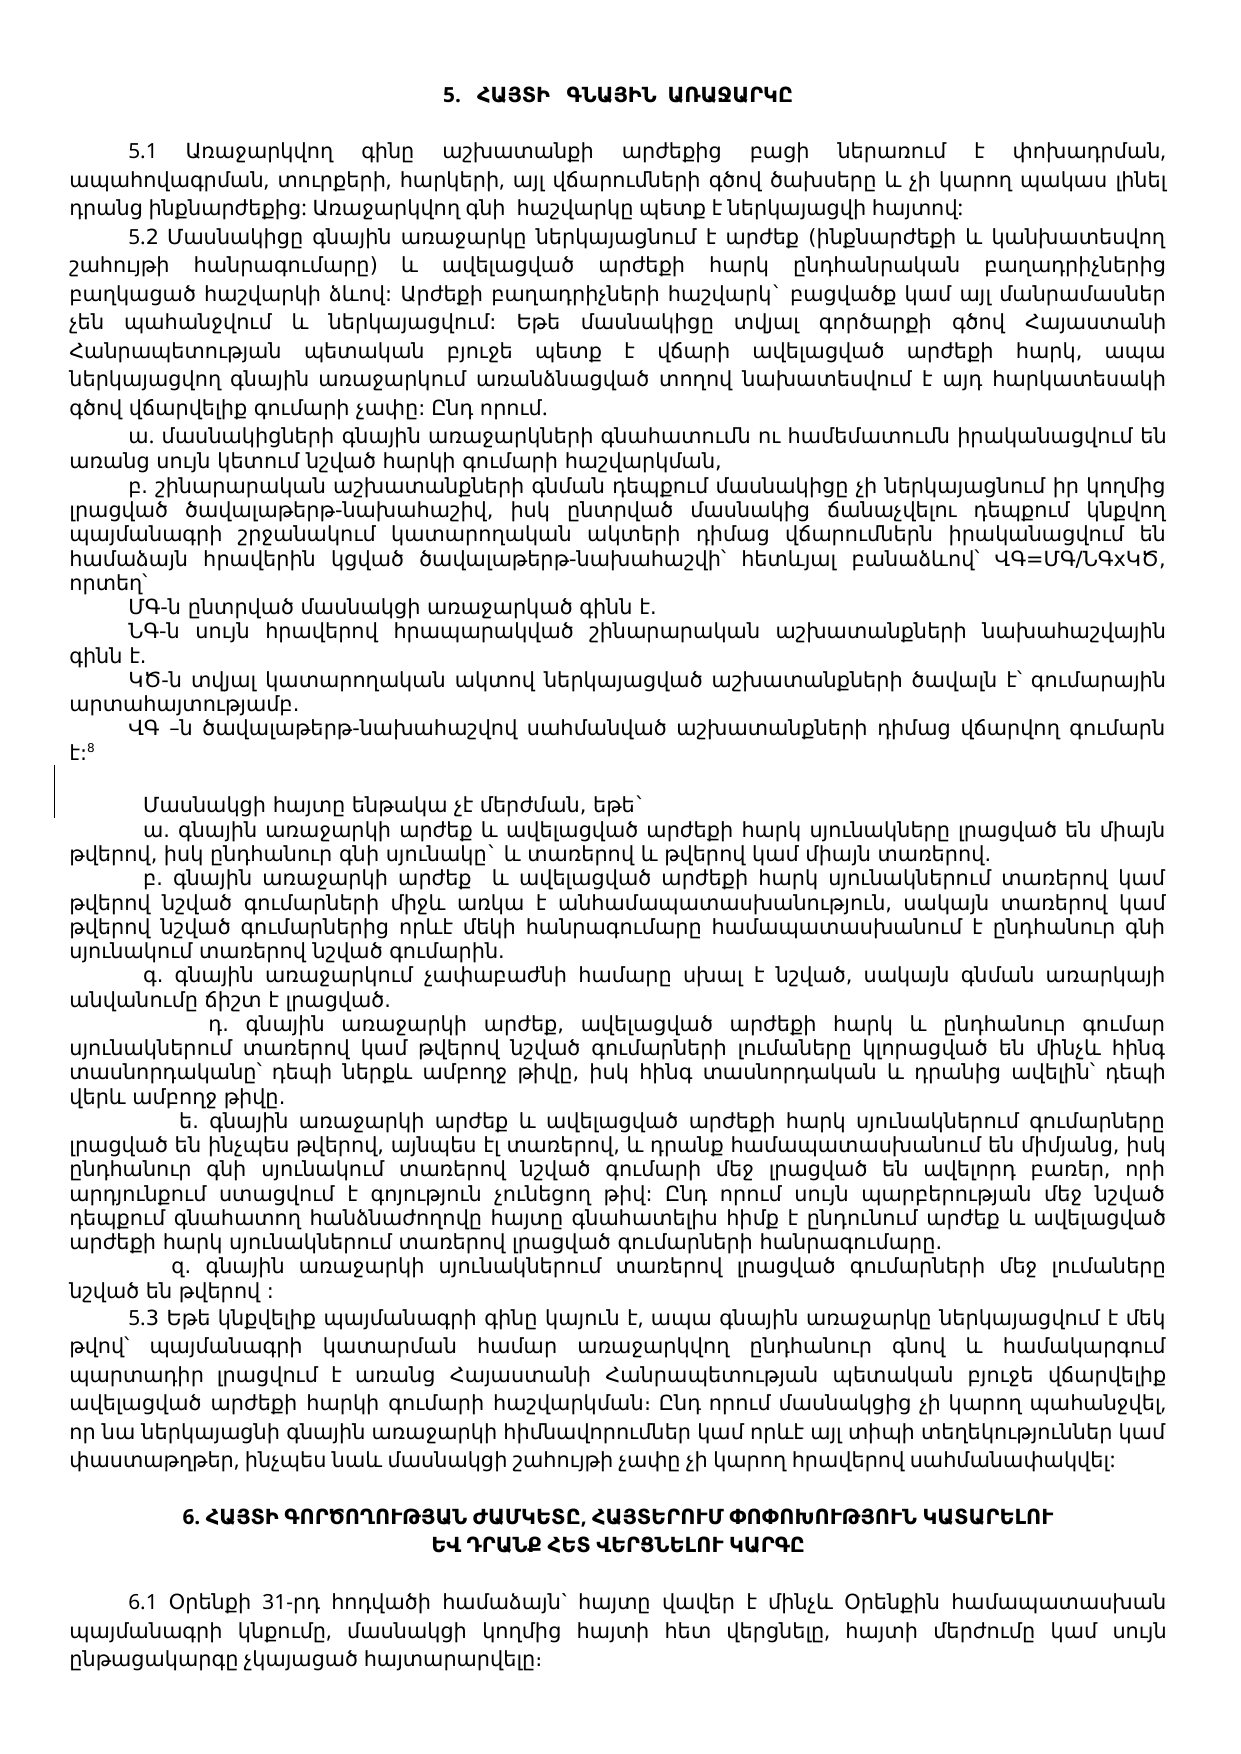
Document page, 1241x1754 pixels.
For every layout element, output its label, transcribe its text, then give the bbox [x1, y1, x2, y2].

text ԵՎ ԴՐԱՆՔ ՀԵՏ ՎԵՐՑՆԵԼՈՒ ԿԱՐԳԸ [69, 1531, 1167, 1559]
text ԿԾ-ն տվյալ կատարողական ակտով ներկայացված աշխատանքների ծավալն է՝ գումարային արտահայտությամբ. [69, 668, 1167, 716]
text ա. մասնակիցների գնային առաջարկների գնահատումն ու համեմատումն իրականացվում են առանց սույն կետում նշված հարկի գումարի հաշվարկման, [69, 421, 1167, 474]
text դ. գնային առաջարկի արժեք, ավելացված արժեքի հարկ և ընդհանուր գումար սյունակներում տառերով կամ թվերով նշված գումարների լումաները կլորացված են մինչև հինգ տասնորդականը՝ դեպի ներքև ամբողջ թիվը, իսկ հինգ տասնորդական և դրանից ավելին՝ դեպի վերև ամբողջ թիվը. [69, 1012, 1167, 1109]
text ՄԳ-ն ընտրված մասնակցի առաջարկած գինն է. [69, 595, 1167, 619]
text 5.1 Առաջարկվող գինը աշխատանքի արժեքից բացի ներառում է փոխադրման, ապահովագրման, տուրքերի, հարկերի, այլ վճարումների գծով ծախսերը և չի կարող պակաս լինել դրանց ինքնարժեքից: Առաջարկվող գնի հաշվարկը պետք է ներկայացվի հայտով: [69, 137, 1167, 222]
text ա. գնային առաջարկի արժեք և ավելացված արժեքի հարկ սյունակները լրացված են միայն թվերով, իսկ ընդհանուր գնի սյունակը` և տառերով և թվերով կամ միայն տառերով. [69, 818, 1167, 866]
text 6.1 Օրենքի 31-րդ հոդվածի համաձայն` հայտը վավեր է մինչև Օրենքին համապատասխան պայմանագրի կնքումը, մասնակցի կողմից հայտի հետ վերցնելը, հայտի մերժումը կամ սույն ընթացակարգը չկայացած հայտարարվելը։ [69, 1587, 1167, 1673]
text ՆԳ-ն սույն հրավերով հրապարակված շինարարական աշխատանքների նախահաշվային գինն է. [69, 619, 1167, 668]
text բ. շինարարական աշխատանքների գնման դեպքում մասնակիցը չի ներկայացնում իր կողմից լրացված ծավալաթերթ-նախահաշիվ, իսկ ընտրված մասնակից ճանաչվելու դեպքում կնքվող պայմանագրի շրջանակում կատարողական ակտերի դիմաց վճարումներն իրականացվում են համաձայն հրավերին կցված ծավալաթերթ-նախահաշվի՝ հետևյալ բանաձևով՝ ՎԳ=ՄԳ/ՆԳxԿԾ, որտեղ՝ [69, 474, 1167, 595]
text զ. գնային առաջարկի սյունակներում տառերով լրացված գումարների մեջ լումաները նշված են թվերով : [69, 1254, 1167, 1303]
text գ. գնային առաջարկում չափաբաժնի համարը սխալ է նշված, սակայն գնման առարկայի անվանումը ճիշտ է լրացված. [69, 963, 1167, 1012]
text ե. գնային առաջարկի արժեք և ավելացված արժեքի հարկ սյունակներում գումարները լրացված են ինչպես թվերով, այնպես էլ տառերով, և դրանք համապատասխանում են միմյանց, իսկ ընդհանուր գնի սյունակում տառերով նշված գումարի մեջ լրացված են ավելորդ բառեր, որի արդյունքում ստացվում է գոյություն չունեցող թիվ: Ընդ որում սույն պարբերության մեջ նշված դեպքում գնահատող հանձնաժողովը հայտը գնահատելիս հիմք է ընդունում արժեք և ավելացված արժեքի հարկ սյունակներում տառերով լրացված գումարների հանրագումարը. [69, 1109, 1167, 1254]
text 5.3 Եթե կնքվելիք պայմանագրի գինը կայուն է, ապա գնային առաջարկը ներկայացվում է մեկ թվով՝ պայմանագրի կատարման համար առաջարկվող ընդհանուր գնով և համակարգում պարտադիր լրացվում է առանց Հայաստանի Հանրապետության պետական բյուջե վճարվելիք ավելացված արժեքի հարկի գումարի հաշվարկման։ Ընդ որում մասնակցից չի կարող պահանջվել, որ նա ներկայացնի գնային առաջարկի հիմնավորումներ կամ որևէ այլ տիպի տեղեկություններ կամ փաստաթղթեր, ինչպես նաև մասնակցի շահույթի չափը չի կարող հրավերով սահմանափակվել: [69, 1303, 1167, 1474]
text 5.2 Մասնակիցը գնային առաջարկը ներկայացնում է արժեք (ինքնարժեքի և կանխատեսվող շահույթի հանրագումարը) և ավելացված արժեքի հարկ ընդհանրական բաղադրիչներից բաղկացած հաշվարկի ձևով: Արժեքի բաղադրիչների հաշվարկ` բացվածք կամ այլ մանրամասներ չեն պահանջվում և ներկայացվում: Եթե մասնակիցը տվյալ գործարքի գծով Հայաստանի Հանրապետության պետական բյուջե պետք է վճարի ավելացված արժեքի հարկ, ապա ներկայացվող գնային առաջարկում առանձնացված տողով նախատեսվում է այդ հարկատեսակի գծով վճարվելիք գումարի չափը: Ընդ որում. [69, 222, 1167, 421]
text 6. ՀԱՅՏԻ ԳՈՐԾՈՂՈՒԹՅԱՆ ԺԱՄԿԵՏԸ, ՀԱՅՏԵՐՈՒՄ ՓՈՓՈԽՈՒԹՅՈՒՆ ԿԱՏԱՐԵԼՈՒ [69, 1502, 1167, 1531]
text բ. գնային առաջարկի արժեք և ավելացված արժեքի հարկ սյունակներում տառերով կամ թվերով նշված գումարների միջև առկա է անհամապատասխանություն, սակայն տառերով կամ թվերով նշված գումարներից որևէ մեկի հանրագումարը համապատասխանում է ընդհանուր գնի սյունակում տառերով նշված գումարին. [69, 866, 1167, 963]
text ՎԳ –ն ծավալաթերթ-նախահաշվով սահմանված աշխատանքների դիմաց վճարվող գումարն է:8 [69, 716, 1167, 765]
text 5. ՀԱՅՏԻ ԳՆԱՅԻՆ ԱՌԱՋԱՐԿԸ [69, 80, 1167, 108]
text Մասնակցի հայտը ենթակա չէ մերժման, եթե` [69, 793, 1167, 818]
